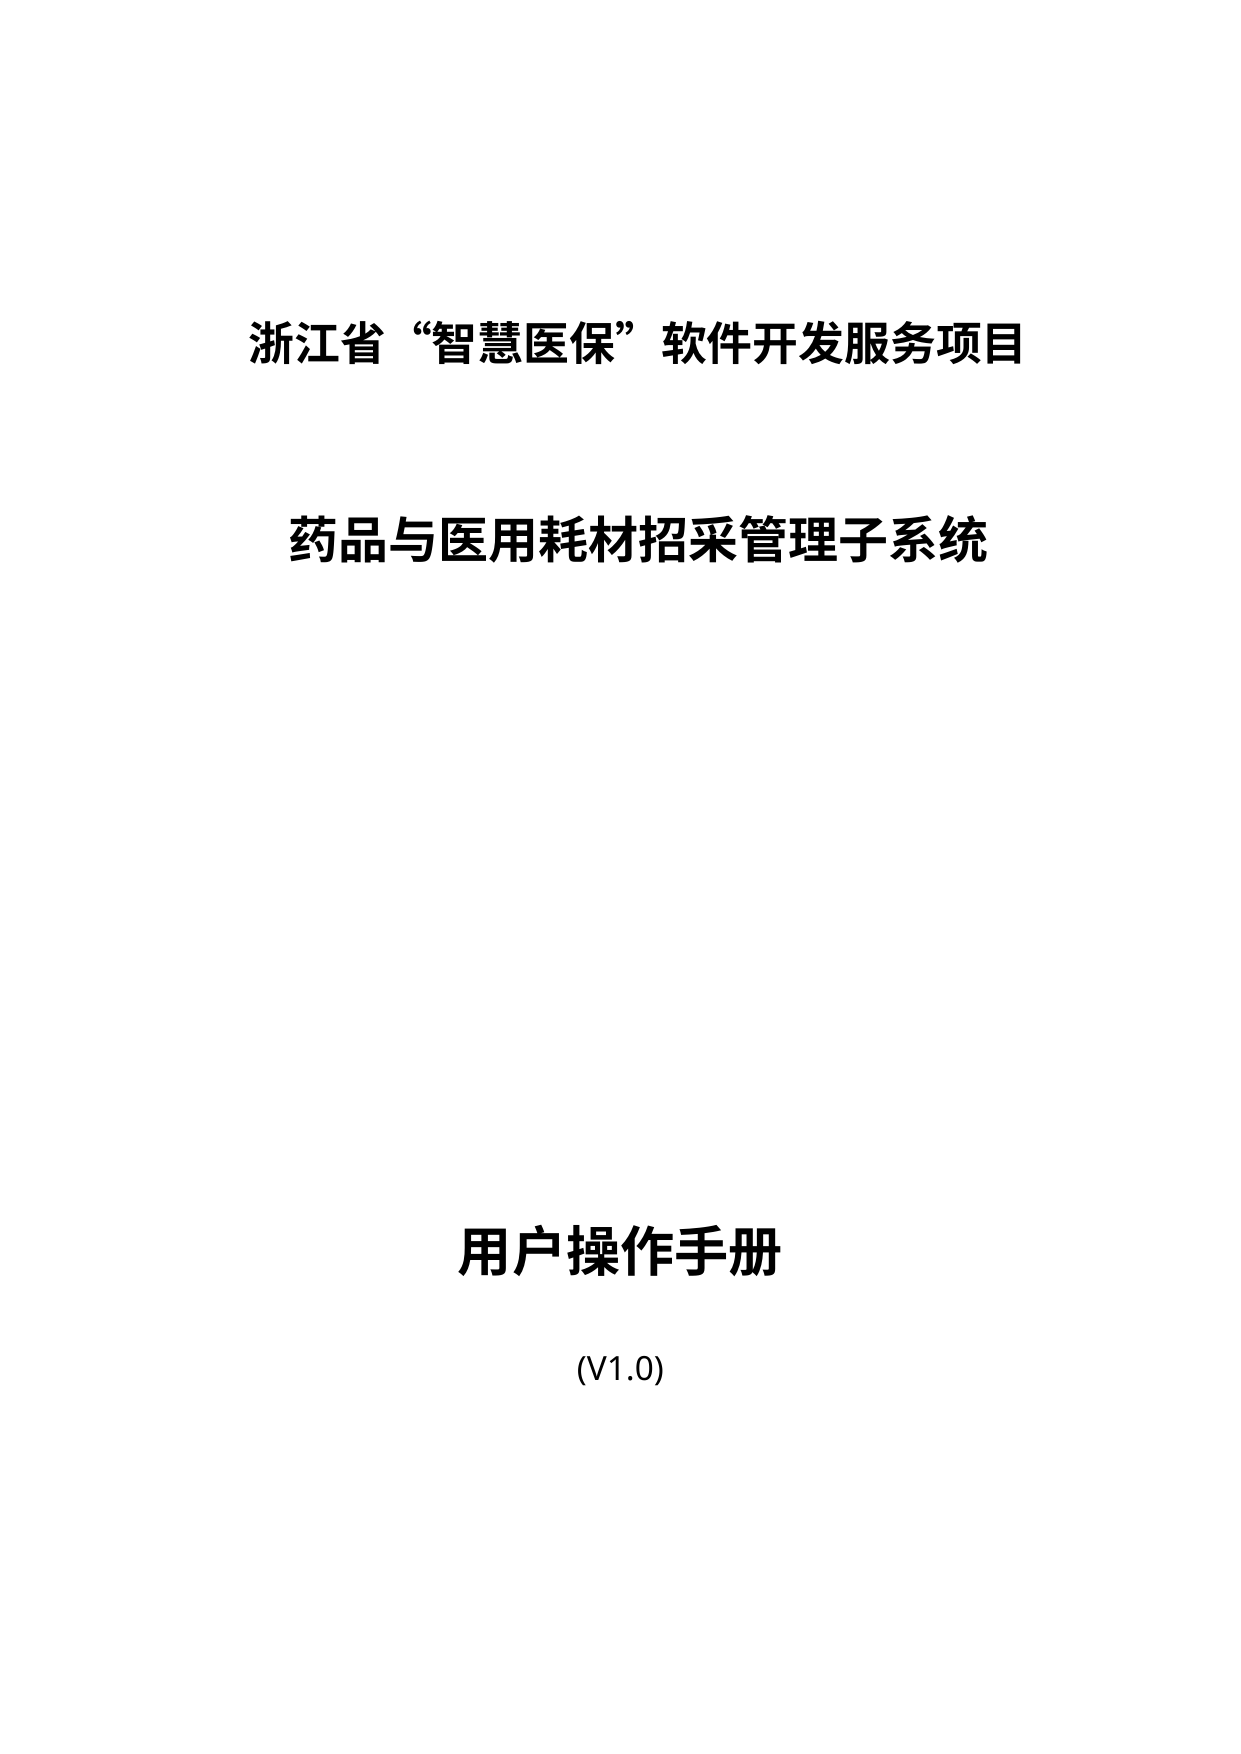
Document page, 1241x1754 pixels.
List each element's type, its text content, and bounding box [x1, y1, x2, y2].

text 药品与医用耗材招采管理子系统 [114, 488, 1162, 586]
text (V1.0) [187, 1335, 1053, 1400]
text 浙江省“智慧医保”软件开发服务项目 [114, 292, 1162, 389]
text 用户操作手册 [187, 1199, 1053, 1296]
